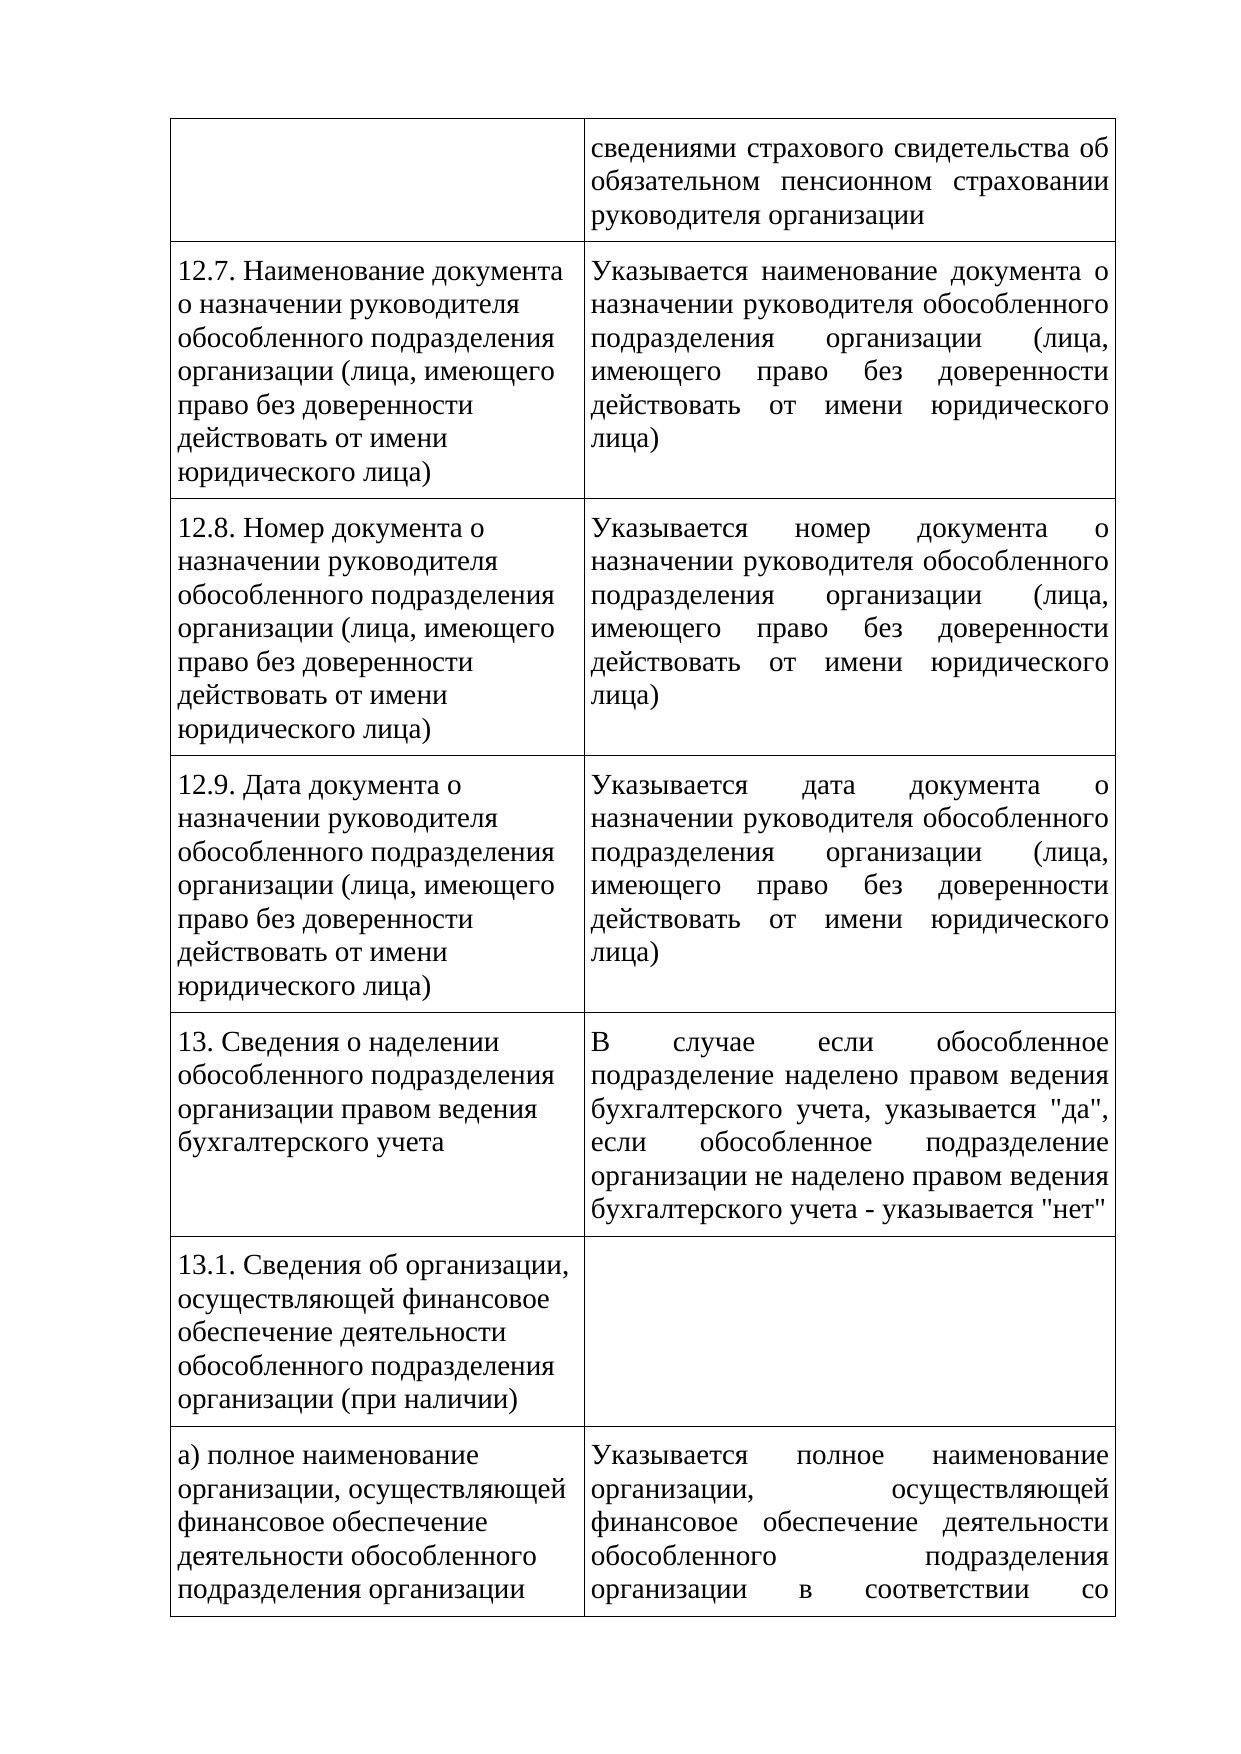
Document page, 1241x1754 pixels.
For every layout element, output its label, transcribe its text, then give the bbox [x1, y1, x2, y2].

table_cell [171, 1427, 584, 1616]
table_cell Указывается номер документа о назначении руководителя обособленного подразделения организации (лица, имеющего право без доверенности действовать от имени юридического лица) [585, 499, 1115, 755]
table_cell [585, 1237, 1115, 1426]
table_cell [585, 119, 1115, 241]
table_cell 12.7. Наименование документа о назначении руководителя обособленного подразделения организации (лица, имеющего право без доверенности действовать от имени юридического лица) [171, 242, 584, 498]
table_cell 13. Сведения о наделении обособленного подразделения организации правом ведения бухгалтерского учета [171, 1013, 584, 1236]
table_cell 13.1. Сведения об организации, осуществляющей финансовое обеспечение деятельности обособленного подразделения организации (при наличии) [171, 1237, 584, 1426]
table_cell В случае если обособленное подразделение наделено правом ведения бухгалтерского учета, указывается "да", если обособленное подразделение организации не наделено правом ведения бухгалтерского учета - указывается "нет" [585, 1013, 1115, 1236]
table_cell Указывается наименование документа о назначении руководителя обособленного подразделения организации (лица, имеющего право без доверенности действовать от имени юридического лица) [585, 242, 1115, 498]
table_cell Указывается дата документа о назначении руководителя обособленного подразделения организации (лица, имеющего право без доверенности действовать от имени юридического лица) [585, 756, 1115, 1012]
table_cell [585, 1427, 1115, 1616]
table_cell 12.9. Дата документа о назначении руководителя обособленного подразделения организации (лица, имеющего право без доверенности действовать от имени юридического лица) [171, 756, 584, 1012]
table_cell 12.8. Номер документа о назначении руководителя обособленного подразделения организации (лица, имеющего право без доверенности действовать от имени юридического лица) [171, 499, 584, 755]
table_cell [171, 119, 584, 241]
